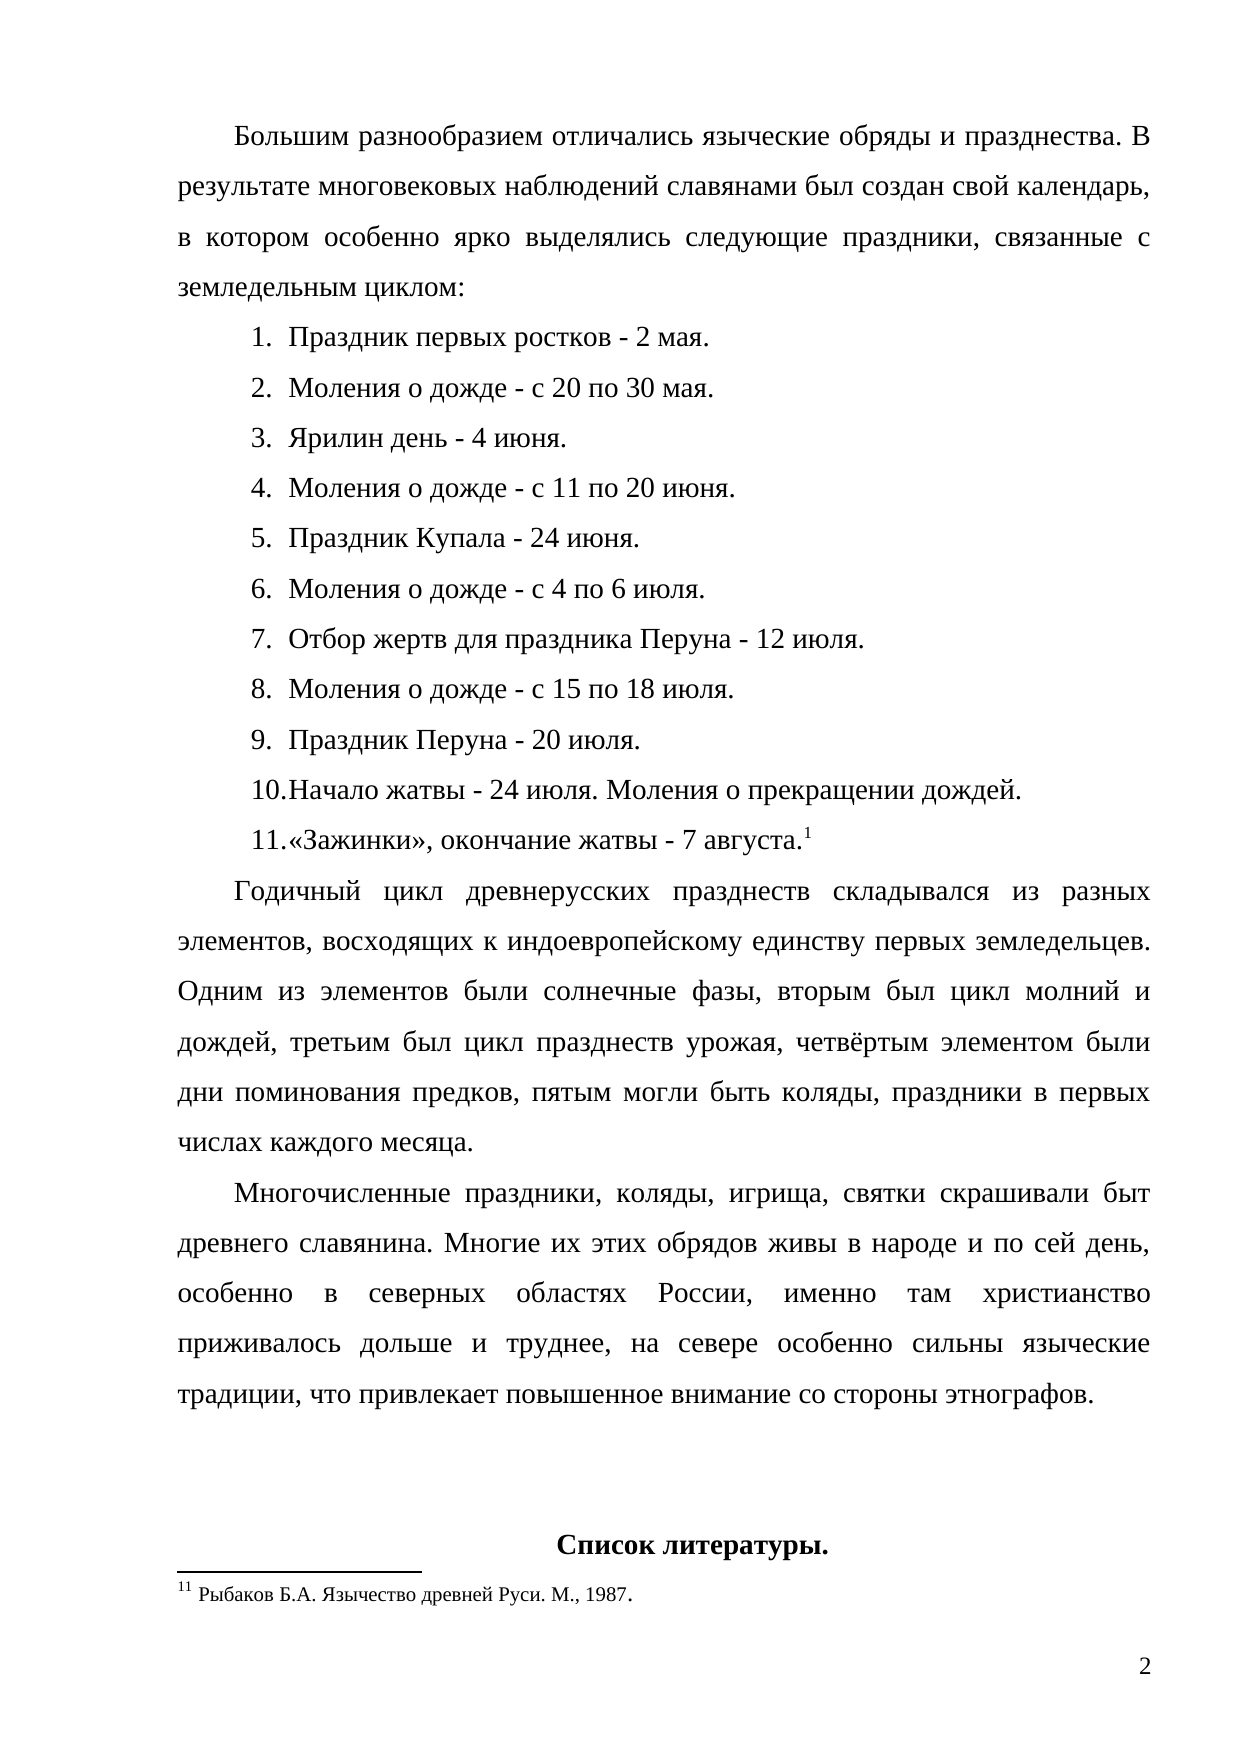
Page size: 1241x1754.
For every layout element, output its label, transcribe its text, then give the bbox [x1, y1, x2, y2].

text Список литературы. [177, 1527, 1152, 1560]
list «Зажинки», окончание жатвы - 7 августа.1 [251, 822, 1152, 856]
list Начало жатвы - 24 июля. Моления о прекращении дождей. [251, 772, 1152, 806]
list Отбор жертв для праздника Перуна - 12 июля. [251, 621, 1152, 655]
list Моления о дожде - с 4 по 6 июля. [251, 571, 1152, 604]
text Годичный цикл древнерусских празднеств складывался из разных элементов, восходящих к индоевропейскому единству первых земледельцев. Одним из элементов были солнечные фазы, вторым был цикл молний и дождей, третьим был цикл празднеств урожая, четвёртым элементом были дни поминования предков, пятым могли быть коляды, праздники в первых числах каждого месяца. [177, 873, 1152, 1158]
text Большим разнообразием отличались языческие обряды и празднества. В результате многовековых наблюдений славянами был создан свой календарь, в котором особенно ярко выделялись следующие праздники, связанные с земледельным циклом: [177, 118, 1152, 303]
list Моления о дожде - с 15 по 18 июля. [251, 672, 1152, 705]
list Праздник Купала - 24 июня. [251, 521, 1152, 554]
list Праздник Перуна - 20 июля. [251, 722, 1152, 755]
list Моления о дожде - с 11 по 20 июня. [251, 470, 1152, 504]
list Ярилин день - 4 июня. [251, 420, 1152, 453]
list Моления о дожде - с 20 по 30 мая. [251, 370, 1152, 403]
list Праздник первых ростков - 2 мая. [251, 319, 1152, 353]
text Многочисленные праздники, коляды, игрища, святки скрашивали быт древнего славянина. Многие их этих обрядов живы в народе и по сей день, особенно в северных областях России, именно там христианство приживалось дольше и труднее, на севере особенно сильны языческие традиции, что привлекает повышенное внимание со стороны этнографов. [177, 1175, 1152, 1409]
